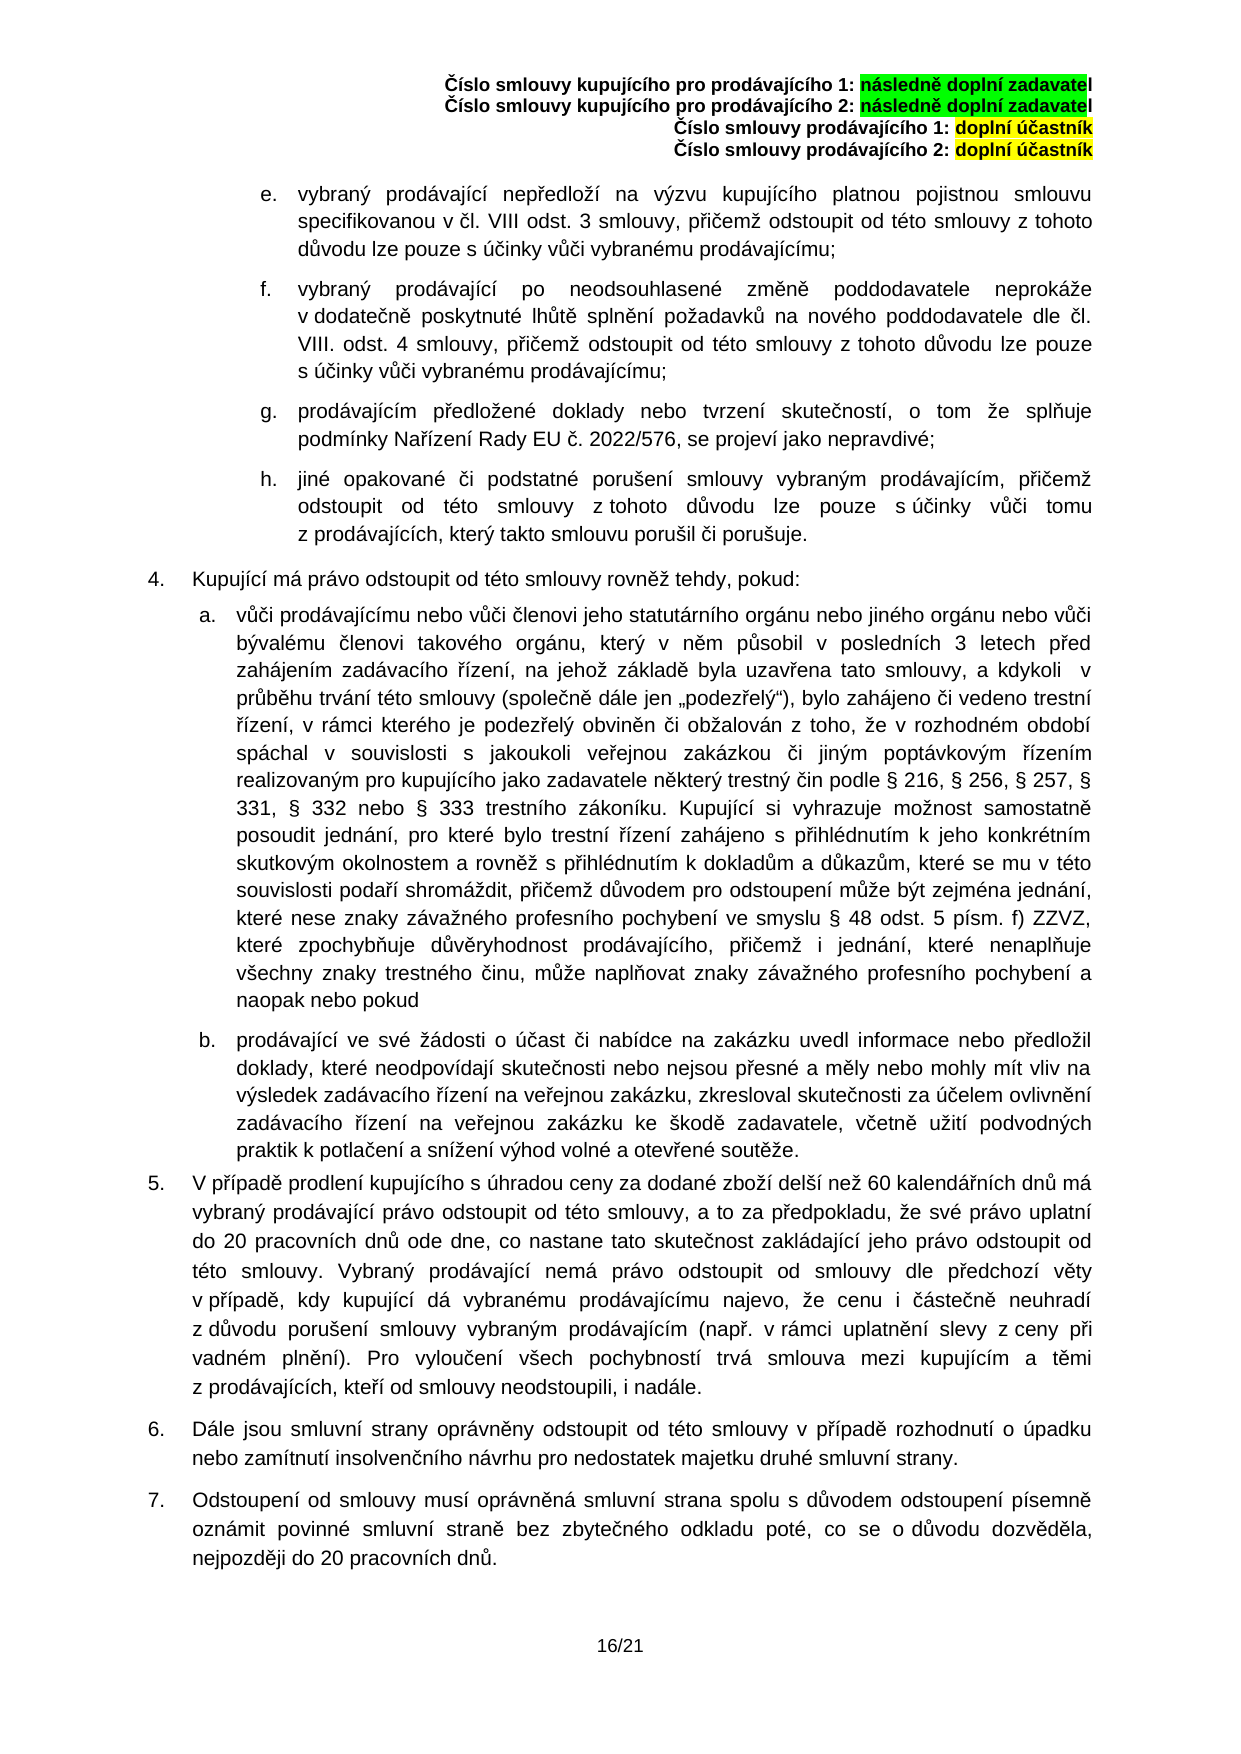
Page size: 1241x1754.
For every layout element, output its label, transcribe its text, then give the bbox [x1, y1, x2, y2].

list prodávající ve své žádosti o účast či nabídce na zakázku uvedl informace nebo předložil doklady, které neodpovídají skutečnosti nebo nejsou přesné a měly nebo mohly mít vliv na výsledek zadávacího řízení na veřejnou zakázku, zkresloval skutečnosti za účelem ovlivnění zadávacího řízení na veřejnou zakázku ke škodě zadavatele, včetně užití podvodných praktik k potlačení a snížení výhod volné a otevřené soutěže. [199, 1028, 1093, 1162]
list Dále jsou smluvní strany oprávněny odstoupit od této smlouvy v případě rozhodnutí o úpadku nebo zamítnutí insolvenčního návrhu pro nedostatek majetku druhé smluvní strany. [148, 1412, 1093, 1470]
list vybraný prodávající po neodsouhlasené změně poddodavatele neprokáže v dodatečně poskytnuté lhůtě splnění požadavků na nového poddodavatele dle čl. VIII. odst. 4 smlouvy, přičemž odstoupit od této smlouvy z tohoto důvodu lze pouze s účinky vůči vybranému prodávajícímu; [260, 277, 1093, 383]
list V případě prodlení kupujícího s úhradou ceny za dodané zboží delší než 60 kalendářních dnů má vybraný prodávající právo odstoupit od této smlouvy, a to za předpokladu, že své právo uplatní do 20 pracovních dnů ode dne, co nastane tato skutečnost zakládající jeho právo odstoupit od této smlouvy. Vybraný prodávající nemá právo odstoupit od smlouvy dle předchozí věty v případě, kdy kupující dá vybranému prodávajícímu najevo, že cenu i částečně neuhradí z důvodu porušení smlouvy vybraným prodávajícím (např. v rámci uplatnění slevy z ceny při vadném plnění). Pro vyloučení všech pochybností trvá smlouva mezi kupujícím a těmi z prodávajících, kteří od smlouvy neodstoupili, i nadále. [148, 1166, 1093, 1399]
list prodávajícím předložené doklady nebo tvrzení skutečností, o tom že splňuje podmínky Nařízení Rady EU č. 2022/576, se projeví jako nepravdivé; [260, 399, 1093, 451]
list vybraný prodávající nepředloží na výzvu kupujícího platnou pojistnou smlouvu specifikovanou v čl. VIII odst. 3 smlouvy, přičemž odstoupit od této smlouvy z tohoto důvodu lze pouze s účinky vůči vybranému prodávajícímu; [260, 182, 1093, 261]
list Odstoupení od smlouvy musí oprávněná smluvní strana spolu s důvodem odstoupení písemně oznámit povinné smluvní straně bez zbytečného odkladu poté, co se o důvodu dozvěděla, nejpozději do 20 pracovních dnů. [148, 1482, 1093, 1570]
list vůči prodávajícímu nebo vůči členovi jeho statutárního orgánu nebo jiného orgánu nebo vůči bývalému členovi takového orgánu, který v něm působil v posledních 3 letech před zahájením zadávacího řízení, na jehož základě byla uzavřena tato smlouvy, a kdykoli v průběhu trvání této smlouvy (společně dále jen „podezřelý“), bylo zahájeno či vedeno trestní řízení, v rámci kterého je podezřelý obviněn či obžalován z toho, že v rozhodném období spáchal v souvislosti s jakoukoli veřejnou zakázkou či jiným poptávkovým řízením realizovaným pro kupujícího jako zadavatele některý trestný čin podle § 216, § 256, § 257, § 331, § 332 nebo § 333 trestního zákoníku. Kupující si vyhrazuje možnost samostatně posoudit jednání, pro které bylo trestní řízení zahájeno s přihlédnutím k jeho konkrétním skutkovým okolnostem a rovněž s přihlédnutím k dokladům a důkazům, které se mu v této souvislosti podaří shromáždit, přičemž důvodem pro odstoupení může být zejména jednání, které nese znaky závažného profesního pochybení ve smyslu § 48 odst. 5 písm. f) ZZVZ, které zpochybňuje důvěryhodnost prodávajícího, přičemž i jednání, které nenaplňuje všechny znaky trestného činu, může naplňovat znaky závažného profesního pochybení a naopak nebo pokud [199, 603, 1093, 1012]
list Kupující má právo odstoupit od této smlouvy rovněž tehdy, pokud: [148, 562, 1093, 591]
list jiné opakované či podstatné porušení smlouvy vybraným prodávajícím, přičemž odstoupit od této smlouvy z tohoto důvodu lze pouze s účinky vůči tomu z prodávajících, který takto smlouvu porušil či porušuje. [260, 467, 1093, 546]
